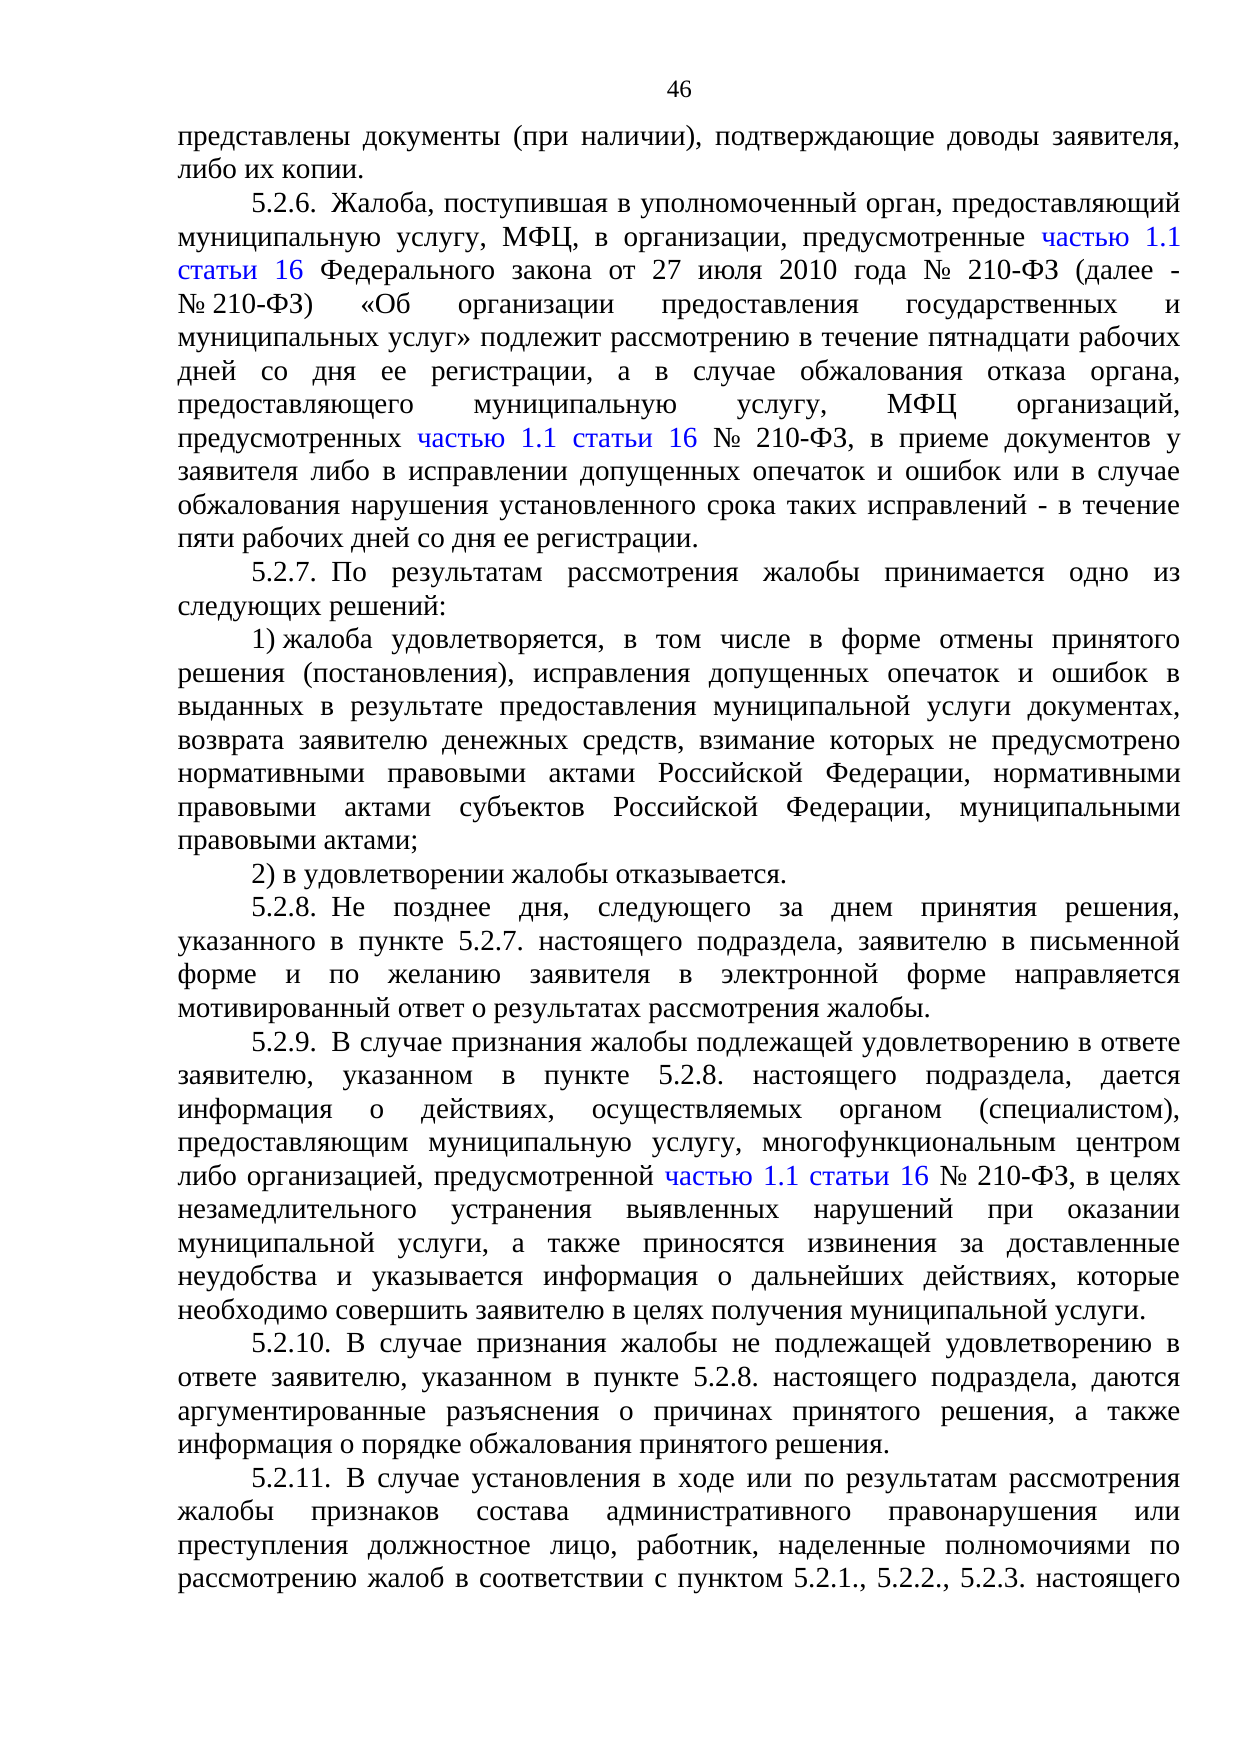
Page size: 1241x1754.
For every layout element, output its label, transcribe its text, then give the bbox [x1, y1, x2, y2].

text 5.2.7. По результатам рассмотрения жалобы принимается одно из следующих решений: [177, 554, 1181, 621]
text 5.2.6. Жалоба, поступившая в уполномоченный орган, предоставляющий муниципальную услугу, МФЦ, в организации, предусмотренные частью 1.1 статьи 16 Федерального закона от 27 июля 2010 года № 210-ФЗ (далее - № 210-ФЗ) «Об организации предоставления государственных и муниципальных услуг» подлежит рассмотрению в течение пятнадцати рабочих дней со дня ее регистрации, а в случае обжалования отказа органа, предоставляющего муниципальную услугу, МФЦ организаций, предусмотренных частью 1.1 статьи 16 № 210-ФЗ, в приеме документов у заявителя либо в исправлении допущенных опечаток и ошибок или в случае обжалования нарушения установленного срока таких исправлений - в течение пяти рабочих дней со дня ее регистрации. [177, 185, 1181, 554]
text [177, 118, 1181, 185]
text 5.2.8. Не позднее дня, следующего за днем принятия решения, указанного в пункте 5.2.7. настоящего подраздела, заявителю в письменной форме и по желанию заявителя в электронной форме направляется мотивированный ответ о результатах рассмотрения жалобы. [177, 889, 1181, 1024]
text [177, 1460, 1181, 1594]
text 2) в удовлетворении жалобы отказывается. [177, 856, 1181, 889]
text 5.2.10. В случае признания жалобы не подлежащей удовлетворению в ответе заявителю, указанном в пункте 5.2.8. настоящего подраздела, даются аргументированные разъяснения о причинах принятого решения, а также информация о порядке обжалования принятого решения. [177, 1326, 1181, 1460]
text 5.2.9. В случае признания жалобы подлежащей удовлетворению в ответе заявителю, указанном в пункте 5.2.8. настоящего подраздела, дается информация о действиях, осуществляемых органом (специалистом), предоставляющим муниципальную услугу, многофункциональным центром либо организацией, предусмотренной частью 1.1 статьи 16 № 210-ФЗ, в целях незамедлительного устранения выявленных нарушений при оказании муниципальной услуги, а также приносятся извинения за доставленные неудобства и указывается информация о дальнейших действиях, которые необходимо совершить заявителю в целях получения муниципальной услуги. [177, 1024, 1181, 1326]
text 1) жалоба удовлетворяется, в том числе в форме отмены принятого решения (постановления), исправления допущенных опечаток и ошибок в выданных в результате предоставления муниципальной услуги документах, возврата заявителю денежных средств, взимание которых не предусмотрено нормативными правовыми актами Российской Федерации, нормативными правовыми актами субъектов Российской Федерации, муниципальными правовыми актами; [177, 621, 1181, 856]
